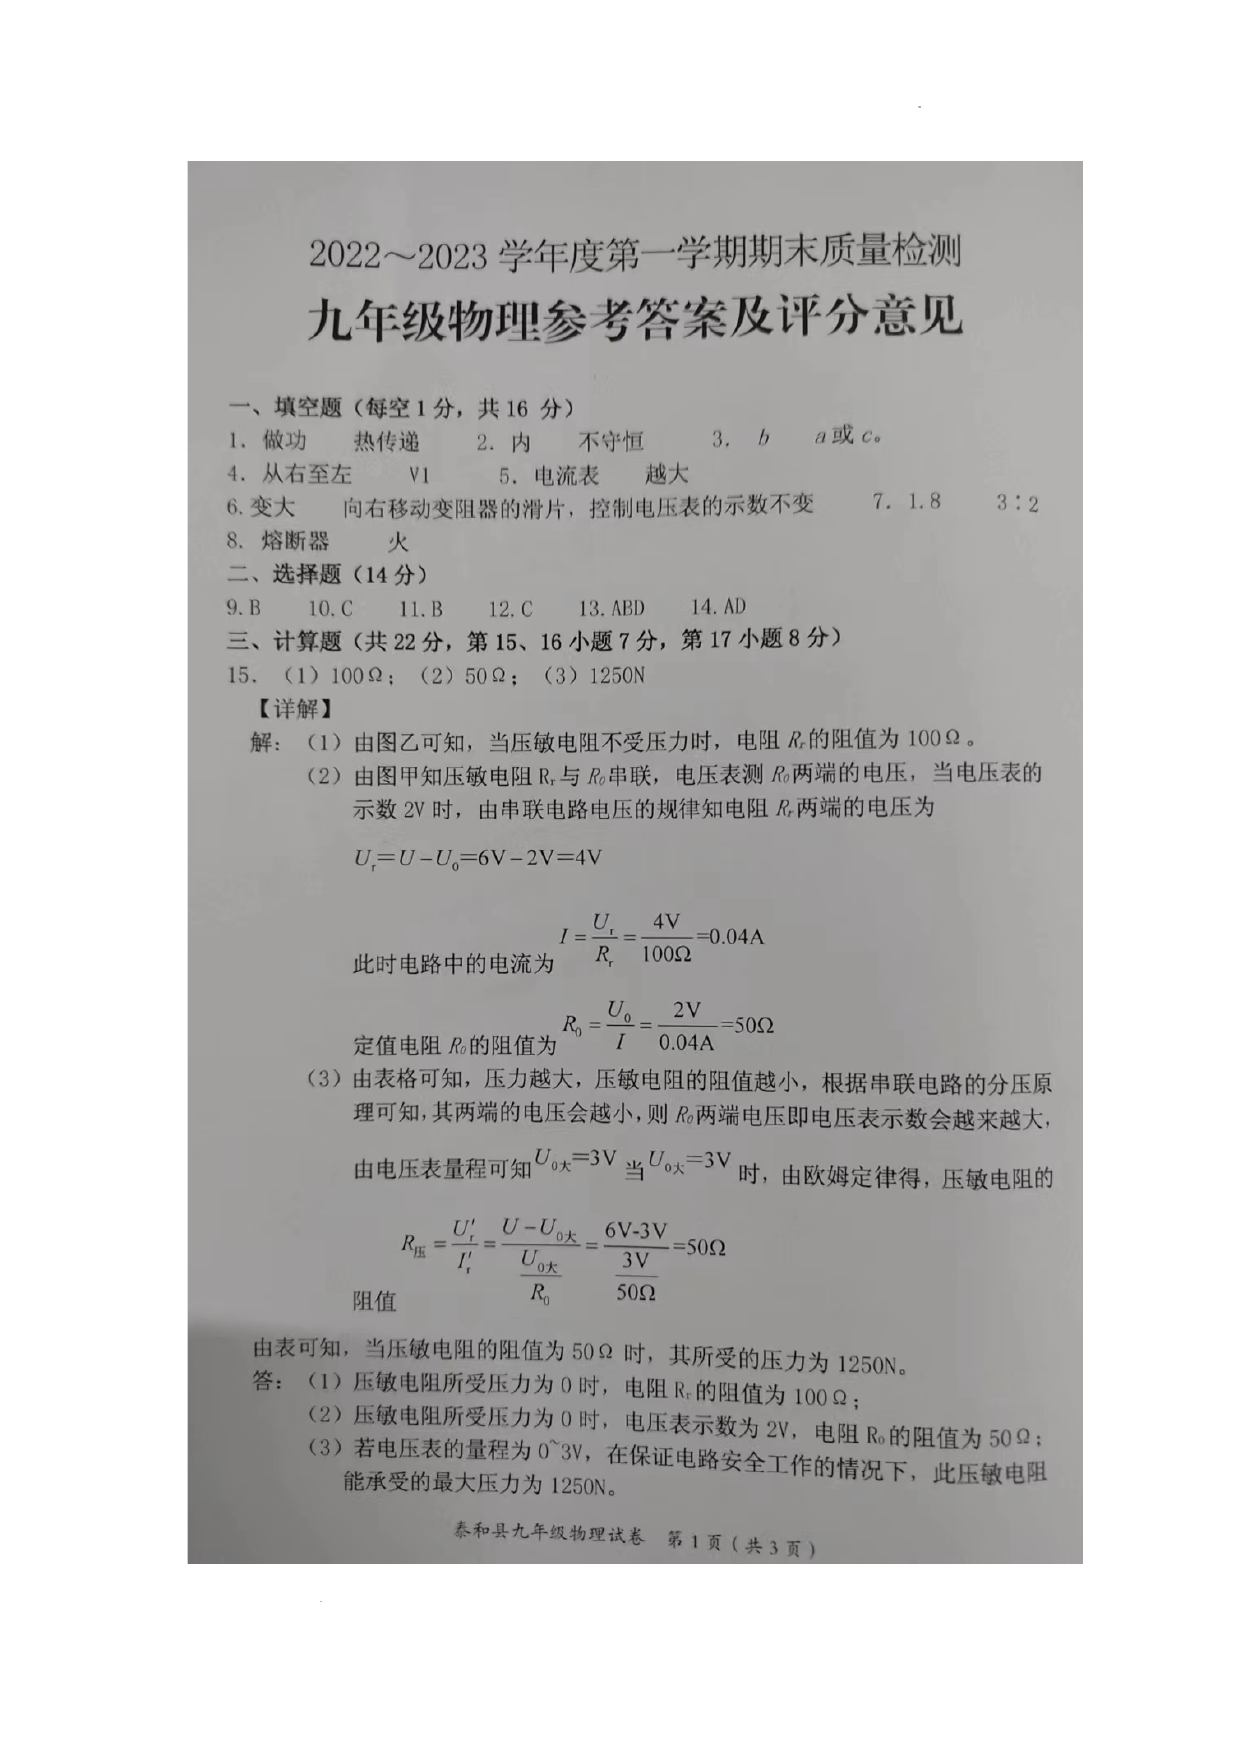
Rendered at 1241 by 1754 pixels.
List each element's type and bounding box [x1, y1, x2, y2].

picture [187, 161, 1083, 1564]
